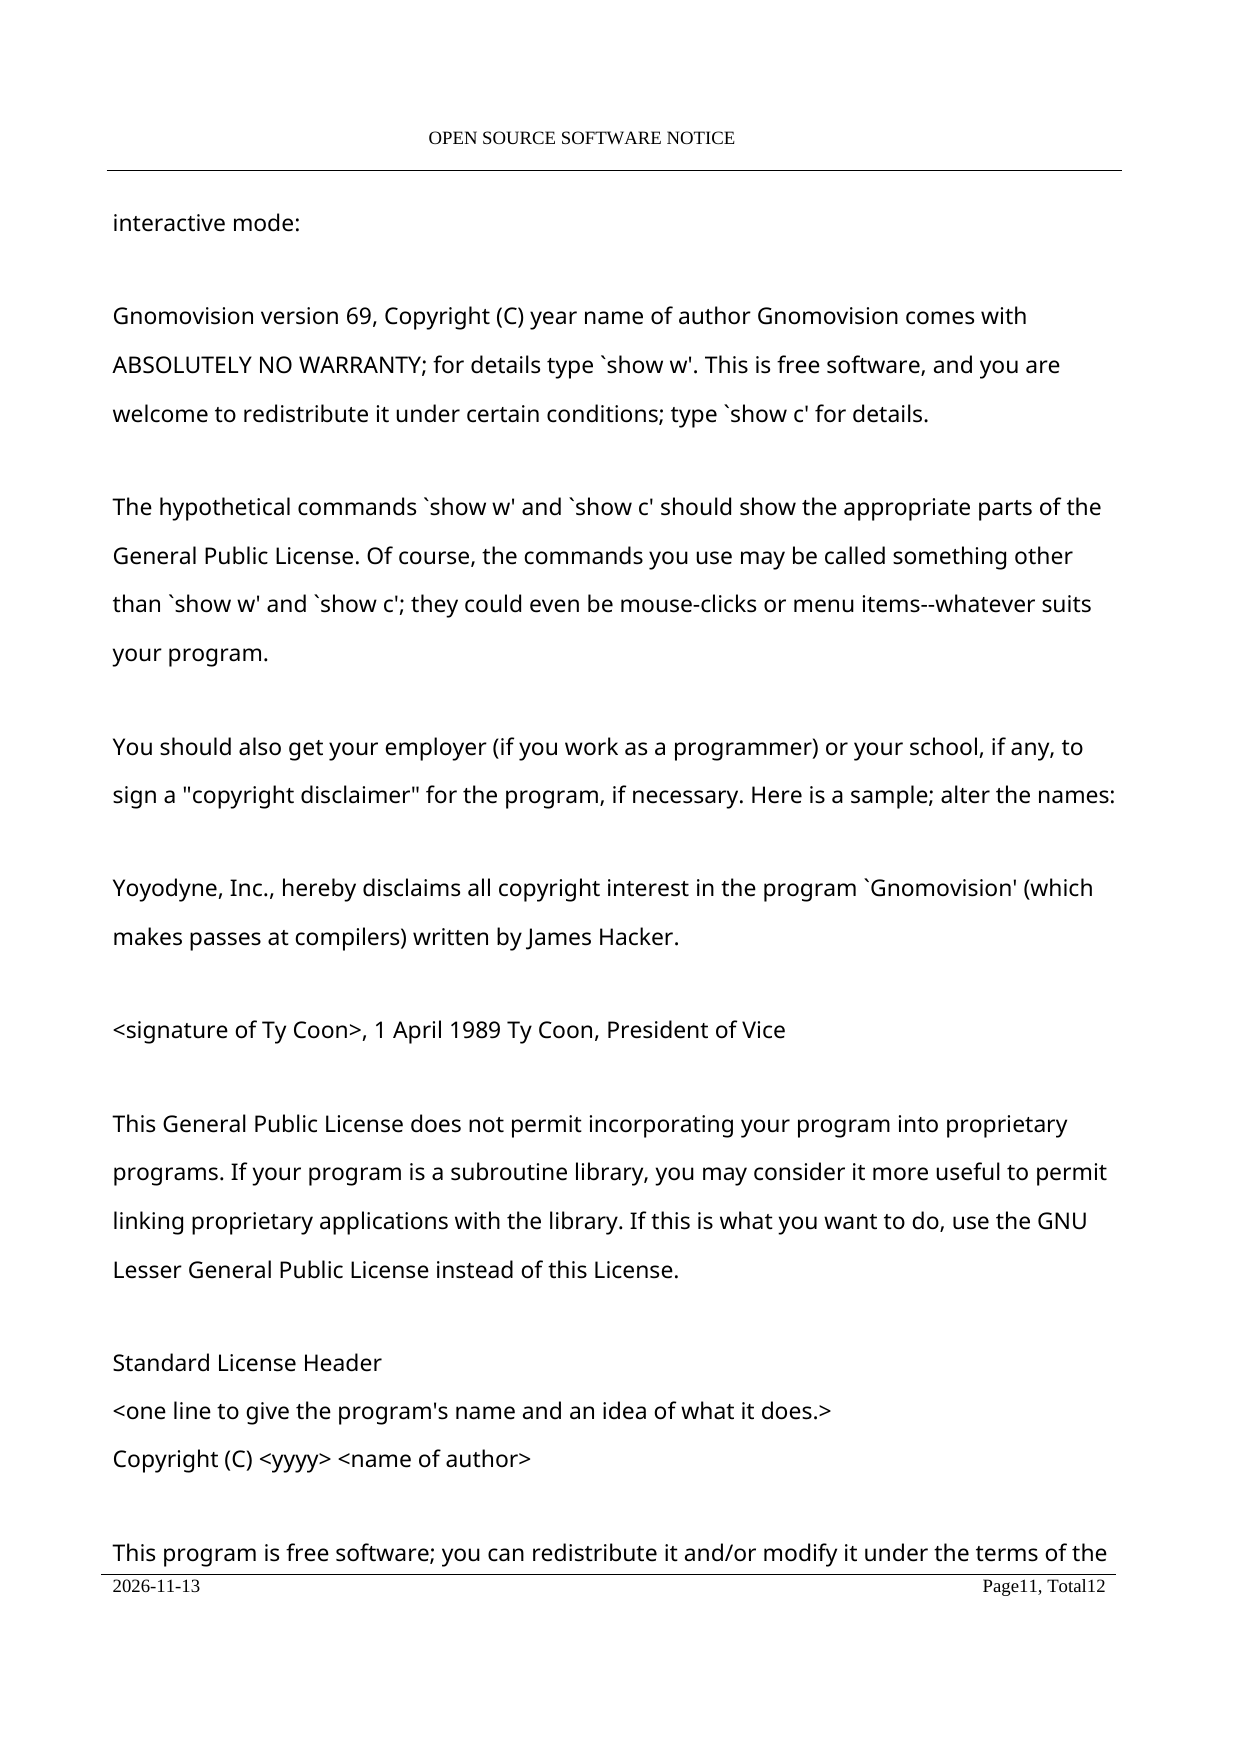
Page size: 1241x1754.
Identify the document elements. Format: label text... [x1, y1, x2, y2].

text The hypothetical commands `show w' and `show c' should show the appropriate parts of the General Public License. Of course, the commands you use may be called something other than `show w' and `show c'; they could even be mouse-clicks or menu items--whatever suits your program. [112, 490, 1128, 669]
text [112, 1536, 1128, 1568]
text Yoyodyne, Inc., hereby disclaims all copyright interest in the program `Gnomovision' (which makes passes at compilers) written by James Hacker. [112, 872, 1128, 953]
text <one line to give the program's name and an idea of what it does.> [112, 1394, 1128, 1427]
text <signature of Ty Coon>, 1 April 1989 Ty Coon, President of Vice [112, 1014, 1128, 1046]
text You should also get your employer (if you work as a programmer) or your school, if any, to sign a "copyright disclaimer" for the program, if necessary. Here is a sample; alter the names: [112, 730, 1128, 811]
text Gnomovision version 69, Copyright (C) year name of author Gnomovision comes with ABSOLUTELY NO WARRANTY; for details type `show w'. This is free software, and you are welcome to redistribute it under certain conditions; type `show c' for details. [112, 299, 1128, 429]
text This General Public License does not permit incorporating your program into proprietary programs. If your program is a subroutine library, you may consider it more useful to permit linking proprietary applications with the library. If this is what you want to do, use the GNU Lesser General Public License instead of this License. [112, 1107, 1128, 1286]
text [112, 206, 1128, 239]
text Standard License Header [112, 1346, 1128, 1379]
text Copyright (C) <yyyy> <name of author> [112, 1443, 1128, 1475]
